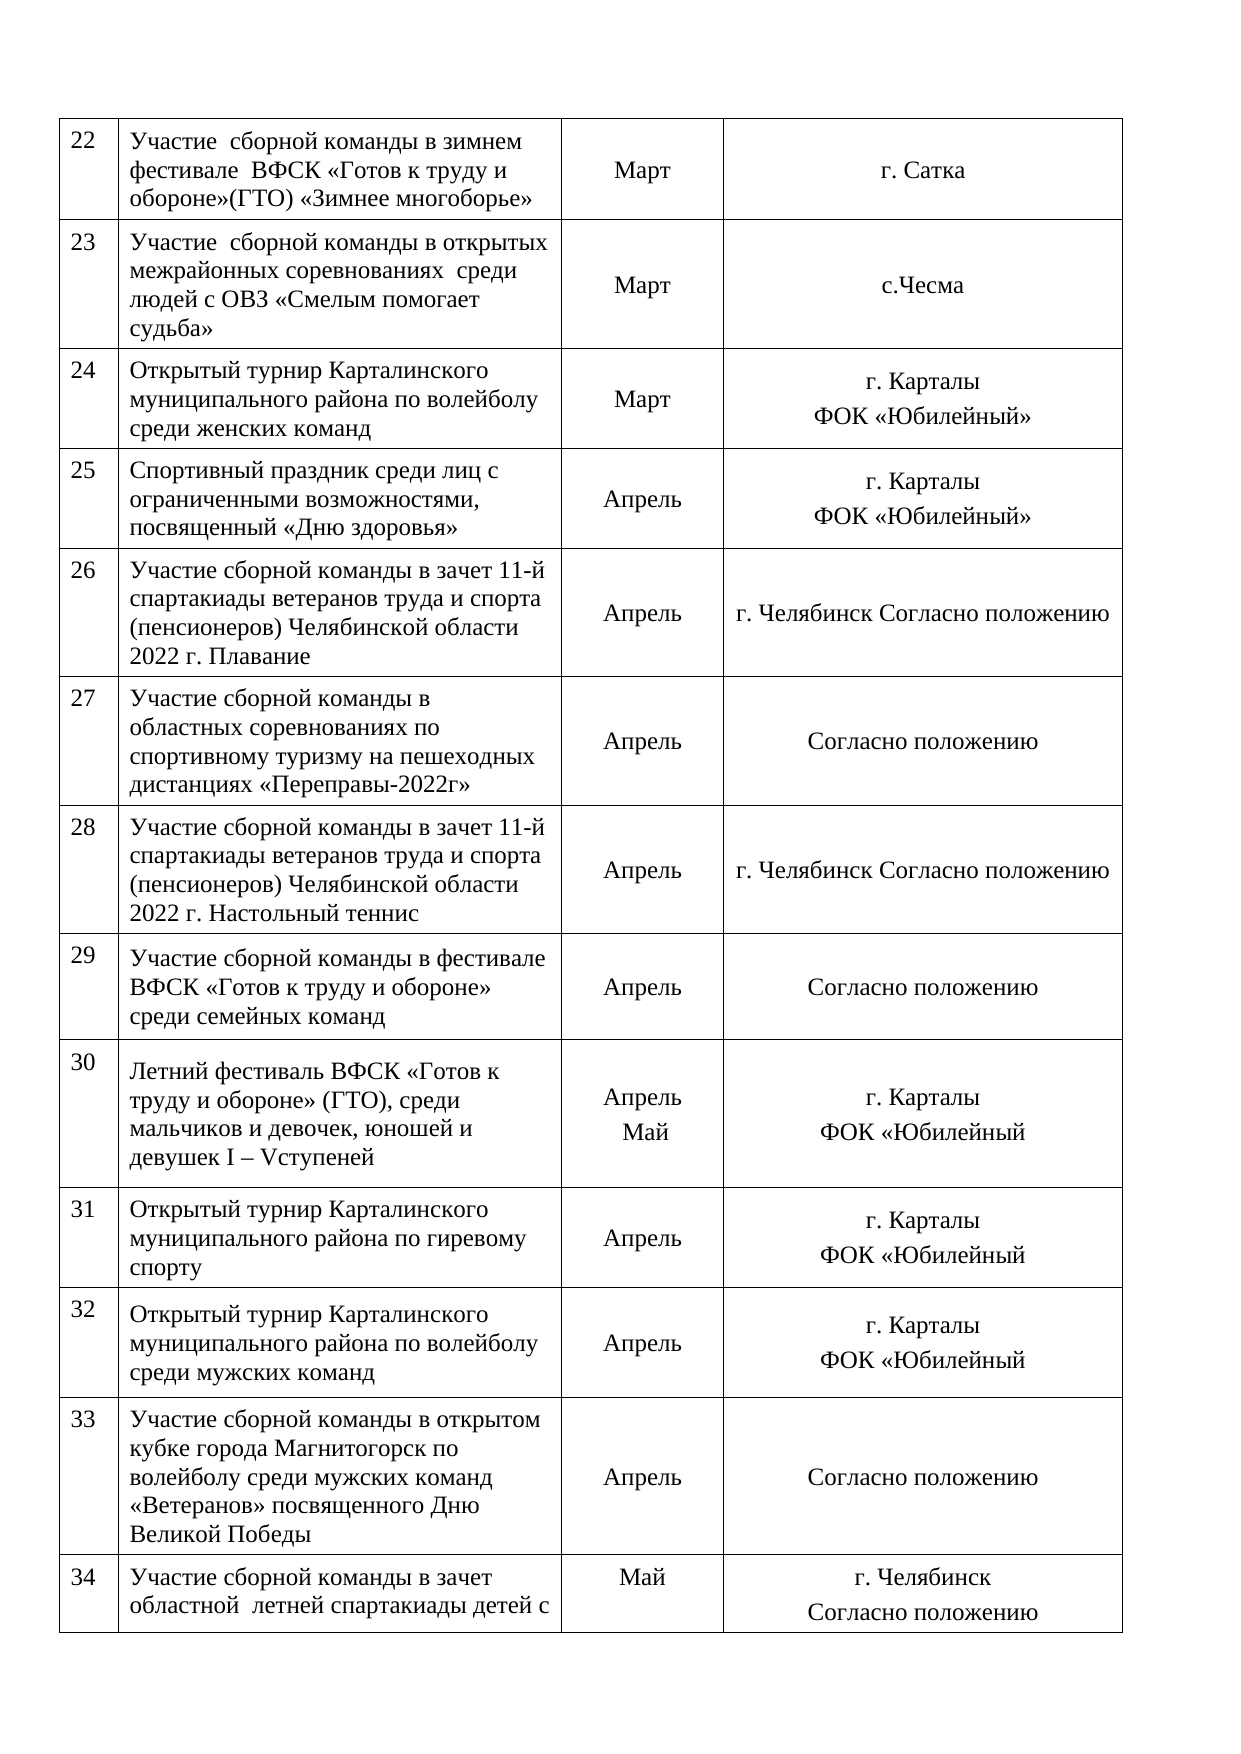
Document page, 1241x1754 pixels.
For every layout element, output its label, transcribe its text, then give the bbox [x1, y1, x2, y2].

table_cell 34 [60, 1555, 118, 1632]
table_cell Летний фестиваль ВФСК «Готов к труду и обороне» (ГТО), среди мальчиков и девочек, юношей и девушек I – Vступеней [119, 1040, 561, 1187]
table_cell 28 [60, 806, 118, 933]
table_cell Открытый турнир Карталинского муниципального района по волейболу среди женских команд [119, 349, 561, 448]
table_cell г. Карталы ФОК «Юбилейный [724, 1288, 1122, 1397]
table_cell г. Челябинск Согласно положению [724, 549, 1122, 676]
table_cell 23 [60, 220, 118, 348]
table_cell Участие сборной команды в открытых межрайонных соревнованиях среди людей с ОВЗ «Смелым помогает судьба» [119, 220, 561, 348]
table_cell Участие сборной команды в открытом кубке города Магнитогорск по волейболу среди мужских команд «Ветеранов» посвященного Дню Великой Победы [119, 1398, 561, 1554]
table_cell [119, 1555, 561, 1632]
table_cell Согласно положению [724, 1398, 1122, 1554]
table_cell Участие сборной команды в фестивале ВФСК «Готов к труду и обороне» среди семейных команд [119, 934, 561, 1039]
table_cell 29 [60, 934, 118, 1039]
table_cell Апрель [562, 549, 723, 676]
table_cell Открытый турнир Карталинского муниципального района по волейболу среди мужских команд [119, 1288, 561, 1397]
table_cell Апрель [562, 449, 723, 547]
table_cell Участие сборной команды в зачет 11-й спартакиады ветеранов труда и спорта (пенсионеров) Челябинской области 2022 г. Плавание [119, 549, 561, 676]
table_cell 26 [60, 549, 118, 676]
table_cell 25 [60, 449, 118, 547]
table_cell Май [562, 1555, 723, 1632]
table_cell 32 [60, 1288, 118, 1397]
table_cell г. Карталы ФОК «Юбилейный [724, 1188, 1122, 1287]
table_cell г. Карталы ФОК «Юбилейный [724, 1040, 1122, 1187]
table_cell Согласно положению [724, 677, 1122, 804]
table_cell Открытый турнир Карталинского муниципального района по гиревому спорту [119, 1188, 561, 1287]
table_cell 24 [60, 349, 118, 448]
table_cell г. Сатка [724, 119, 1122, 219]
table_cell Апрель [562, 1288, 723, 1397]
table_cell Участие сборной команды в областных соревнованиях по спортивному туризму на пешеходных дистанциях «Переправы-2022г» [119, 677, 561, 804]
table_cell г. Челябинск Согласно положению [724, 806, 1122, 933]
table_cell 33 [60, 1398, 118, 1554]
table_cell Спортивный праздник среди лиц с ограниченными возможностями, посвященный «Дню здоровья» [119, 449, 561, 547]
table_cell Март [562, 119, 723, 219]
table_cell Март [562, 220, 723, 348]
table_cell Апрель [562, 934, 723, 1039]
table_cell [724, 1555, 1122, 1632]
table_cell 27 [60, 677, 118, 804]
table_cell Участие сборной команды в зимнем фестивале ВФСК «Готов к труду и обороне»(ГТО) «Зимнее многоборье» [119, 119, 561, 219]
table_cell Участие сборной команды в зачет 11-й спартакиады ветеранов труда и спорта (пенсионеров) Челябинской области 2022 г. Настольный теннис [119, 806, 561, 933]
table_cell Согласно положению [724, 934, 1122, 1039]
table_cell Апрель [562, 806, 723, 933]
table_cell с.Чесма [724, 220, 1122, 348]
table_cell Март [562, 349, 723, 448]
table_cell Апрель Май [562, 1040, 723, 1187]
table_cell г. Карталы ФОК «Юбилейный» [724, 349, 1122, 448]
table_cell 31 [60, 1188, 118, 1287]
table_cell 30 [60, 1040, 118, 1187]
table_cell Апрель [562, 677, 723, 804]
table_cell 22 [60, 119, 118, 219]
table_cell Апрель [562, 1188, 723, 1287]
table_cell Апрель [562, 1398, 723, 1554]
table_cell г. Карталы ФОК «Юбилейный» [724, 449, 1122, 547]
